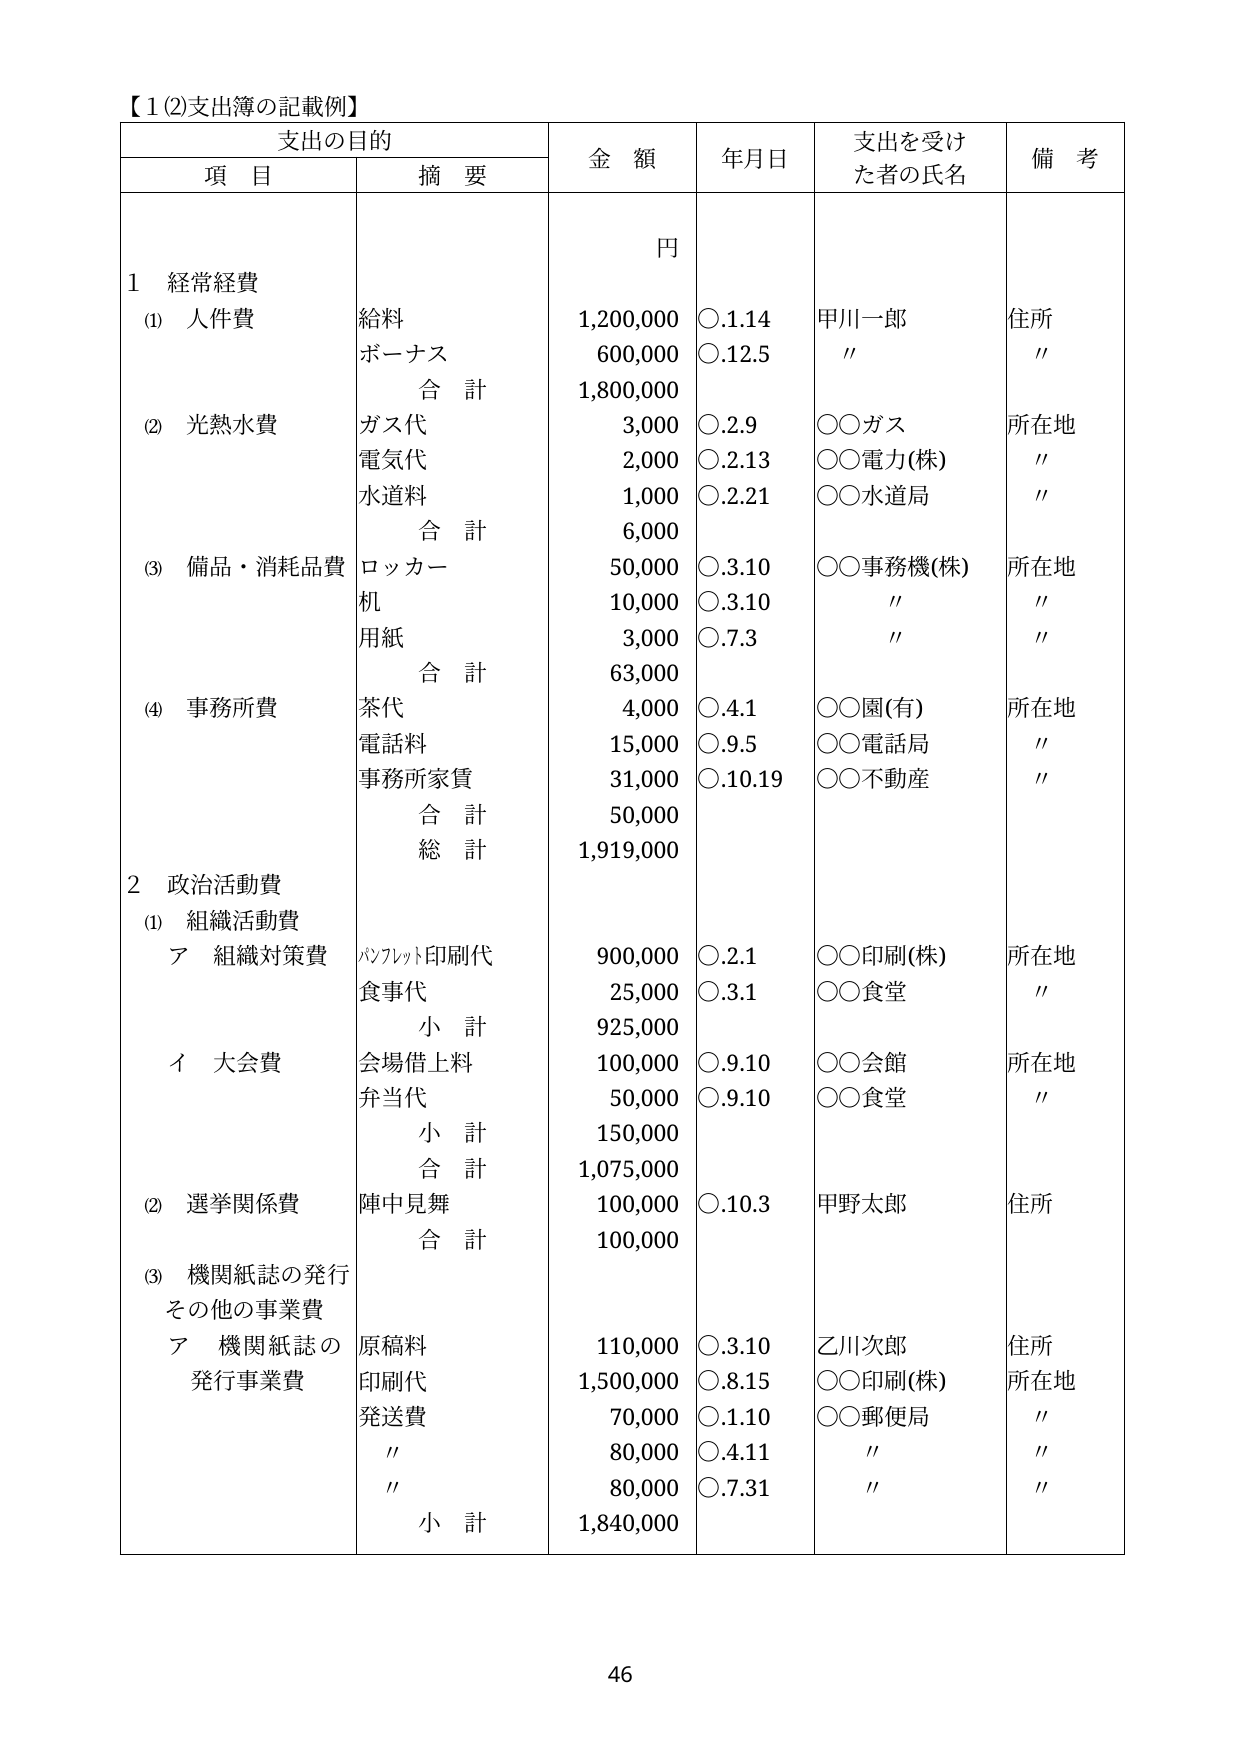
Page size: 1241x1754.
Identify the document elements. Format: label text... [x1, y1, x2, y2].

table_cell 住所 〃 所在地 〃 〃 所在地 〃 〃 所在地 〃 〃 所在地 〃 所在地 〃 住所 住所 所在地 〃 〃 〃 [1007, 193, 1124, 1554]
table_header 支出を受け た者の氏名 [815, 123, 1006, 192]
text 【１⑵支出簿の記載例】 [118, 89, 1122, 122]
table_cell 円 1,200,000 600,000 1,800,000 3,000 2,000 1,000 6,000 50,000 10,000 3,000 63,000 4,000 15,000 31,000 50,000 1,919,000 900,000 25,000 925,000 100,000 50,000 150,000 1,075,000 100,000 100,000 110,000 1,500,000 70,000 80,000 80,000 1,840,000 [549, 193, 696, 1554]
table_cell 甲川一郎 〃 〇〇ガス 〇〇電力(株) 〇〇水道局 〇〇事務機(株) 〃 〃 〇〇園(有) 〇〇電話局 〇〇不動産 〇〇印刷(株) 〇〇食堂 〇〇会館 〇〇食堂 甲野太郎 乙川次郎 〇〇印刷(株) 〇〇郵便局 〃 〃 [815, 193, 1006, 1554]
table_header 備 考 [1007, 123, 1124, 192]
table_cell 項 目 [121, 158, 356, 192]
table_cell 摘 要 [357, 158, 548, 192]
table_cell 〇.1.14 〇.12.5 〇.2.9 〇.2.13 〇.2.21 〇.3.10 〇.3.10 〇.7.3 〇.4.1 〇.9.5 〇.10.19 〇.2.1 〇.3.1 〇.9.10 〇.9.10 〇.10.3 〇.3.10 〇.8.15 〇.1.10 〇.4.11 〇.7.31 [697, 193, 814, 1554]
table_header 支出の目的 [121, 123, 548, 157]
table_cell １ 経常経費 ⑴ 人件費 ⑵ 光熱水費 ⑶ 備品・消耗品費 ⑷ 事務所費 ２ 政治活動費 ⑴ 組織活動費 ア 組織対策費 イ 大会費 ⑵ 選挙関係費 ⑶ 機関紙誌の発行その他の事業費 ア 機関紙誌の発行事業費 [121, 193, 356, 1554]
table_header 年月日 [697, 123, 814, 192]
table_cell 給料 ボーナス 合 計 ガス代 電気代 水道料 合 計 ロッカー 机 用紙 合 計 茶代 電話料 事務所家賃 合 計 総 計 パンフレット印刷代 食事代 小 計 会場借上料 弁当代 小 計 合 計 陣中見舞 合 計 原稿料 印刷代 発送費 〃 〃 小 計 [357, 193, 548, 1554]
table_header 金 額 [549, 123, 696, 192]
